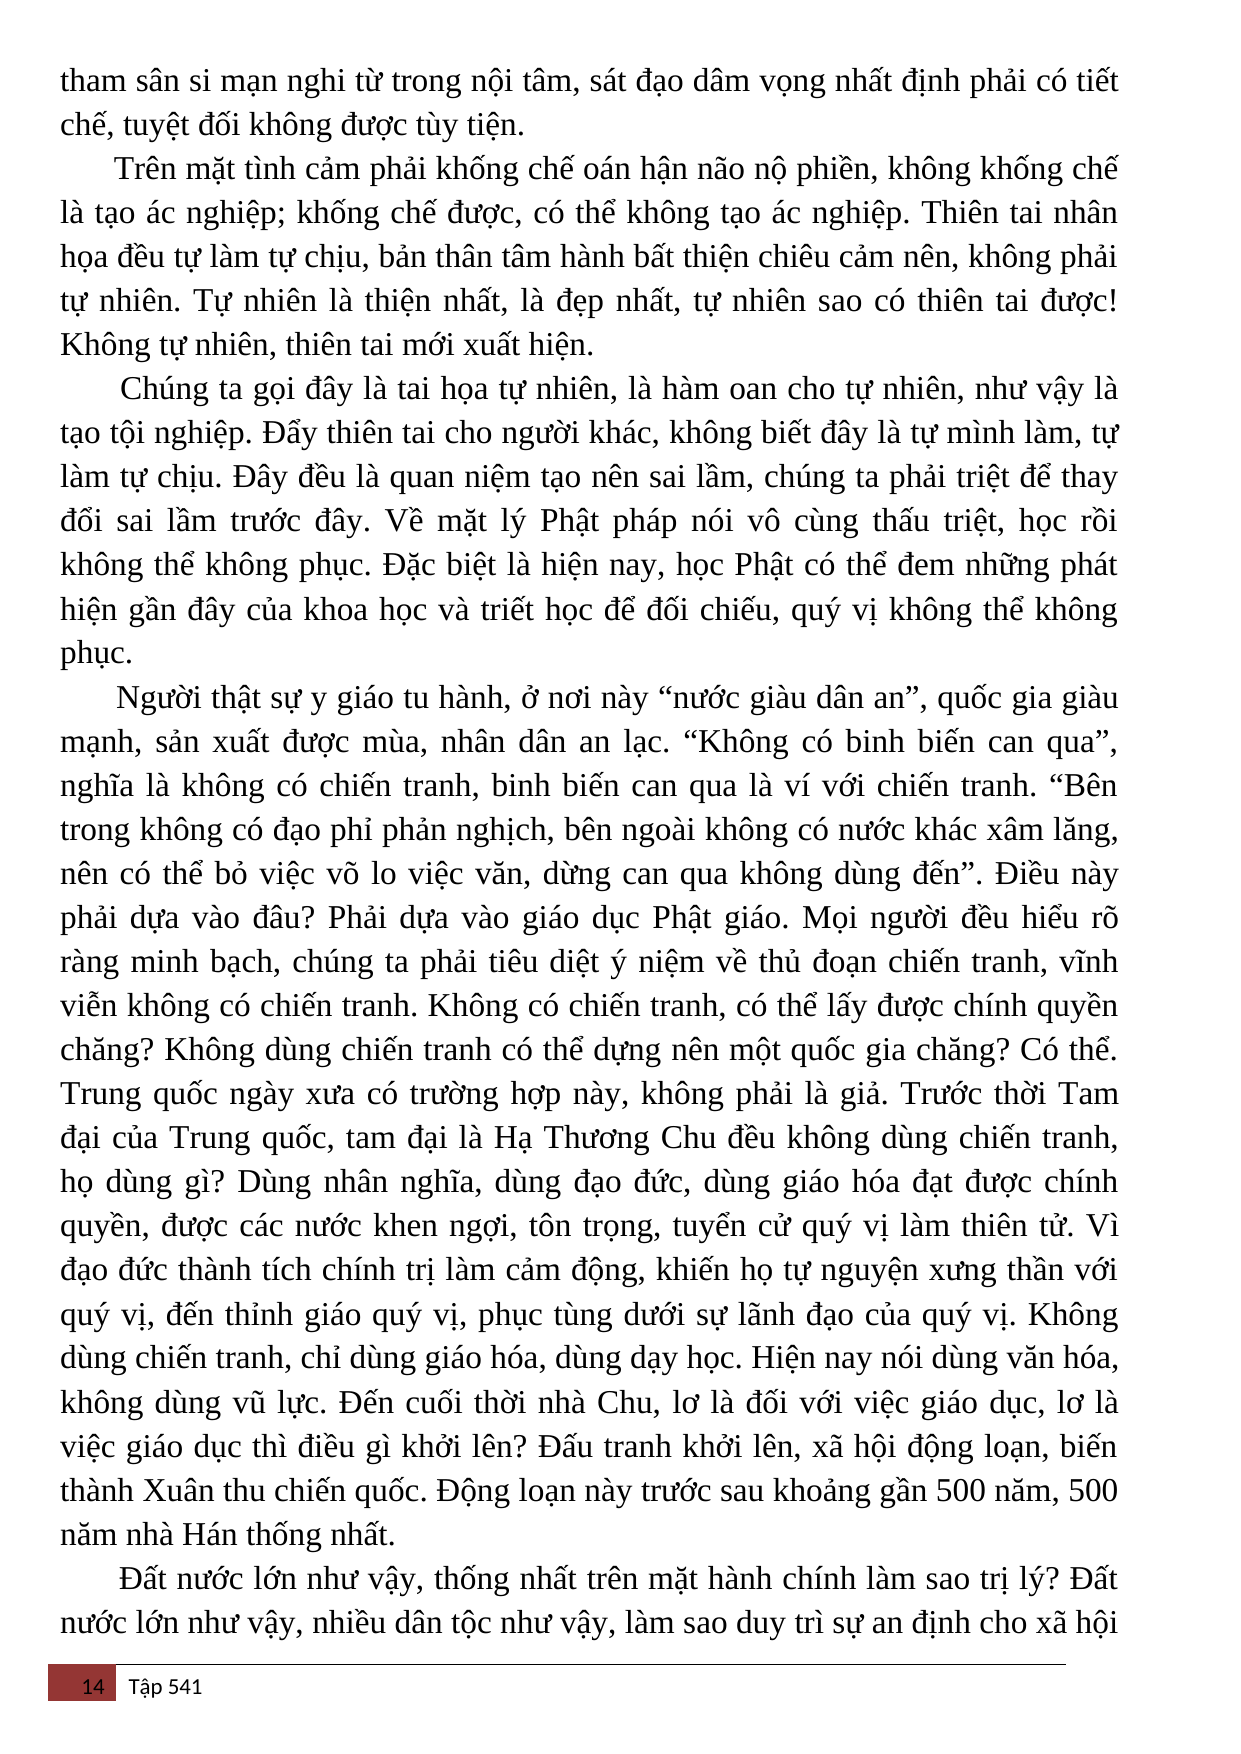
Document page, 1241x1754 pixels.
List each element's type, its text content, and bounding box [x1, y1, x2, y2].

text Chúng ta gọi đây là tai họa tự nhiên, là hàm oan cho tự nhiên, như vậy là tạo tội nghiệp. Đẩy thiên tai cho người khác, không biết đây là tự mình làm, tự làm tự chịu. Đây đều là quan niệm tạo nên sai lầm, chúng ta phải triệt để thay đổi sai lầm trước đây. Về mặt lý Phật pháp nói vô cùng thấu triệt, học rồi không thể không phục. Đặc biệt là hiện nay, học Phật có thể đem những phát hiện gần đây của khoa học và triết học để đối chiếu, quý vị không thể không phục. [60, 368, 1120, 671]
text Trên mặt tình cảm phải khống chế oán hận não nộ phiền, không khống chế là tạo ác nghiệp; khống chế được, có thể không tạo ác nghiệp. Thiên tai nhân họa đều tự làm tự chịu, bản thân tâm hành bất thiện chiêu cảm nên, không phải tự nhiên. Tự nhiên là thiện nhất, là đẹp nhất, tự nhiên sao có thiên tai được! Không tự nhiên, thiên tai mới xuất hiện. [60, 148, 1120, 363]
text Người thật sự y giáo tu hành, ở nơi này “nước giàu dân an”, quốc gia giàu mạnh, sản xuất được mùa, nhân dân an lạc. “Không có binh biến can qua”, nghĩa là không có chiến tranh, binh biến can qua là ví với chiến tranh. “Bên trong không có đạo phỉ phản nghịch, bên ngoài không có nước khác xâm lăng, nên có thể bỏ việc võ lo việc văn, dừng can qua không dùng đến”. Điều này phải dựa vào đâu? Phải dựa vào giáo dục Phật giáo. Mọi người đều hiểu rõ ràng minh bạch, chúng ta phải tiêu diệt ý niệm về thủ đoạn chiến tranh, vĩnh viễn không có chiến tranh. Không có chiến tranh, có thể lấy được chính quyền chăng? Không dùng chiến tranh có thể dựng nên một quốc gia chăng? Có thể. Trung quốc ngày xưa có trường hợp này, không phải là giả. Trước thời Tam đại của Trung quốc, tam đại là Hạ Thương Chu đều không dùng chiến tranh, họ dùng gì? Dùng nhân nghĩa, dùng đạo đức, dùng giáo hóa đạt được chính quyền, được các nước khen ngợi, tôn trọng, tuyển cử quý vị làm thiên tử. Vì đạo đức thành tích chính trị làm cảm động, khiến họ tự nguyện xưng thần với quý vị, đến thỉnh giáo quý vị, phục tùng dưới sự lãnh đạo của quý vị. Không dùng chiến tranh, chỉ dùng giáo hóa, dùng dạy học. Hiện nay nói dùng văn hóa, không dùng vũ lực. Đến cuối thời nhà Chu, lơ là đối với việc giáo dục, lơ là việc giáo dục thì điều gì khởi lên? Đấu tranh khởi lên, xã hội động loạn, biến thành Xuân thu chiến quốc. Động loạn này trước sau khoảng gần 500 năm, 500 năm nhà Hán thống nhất. [60, 677, 1120, 1552]
